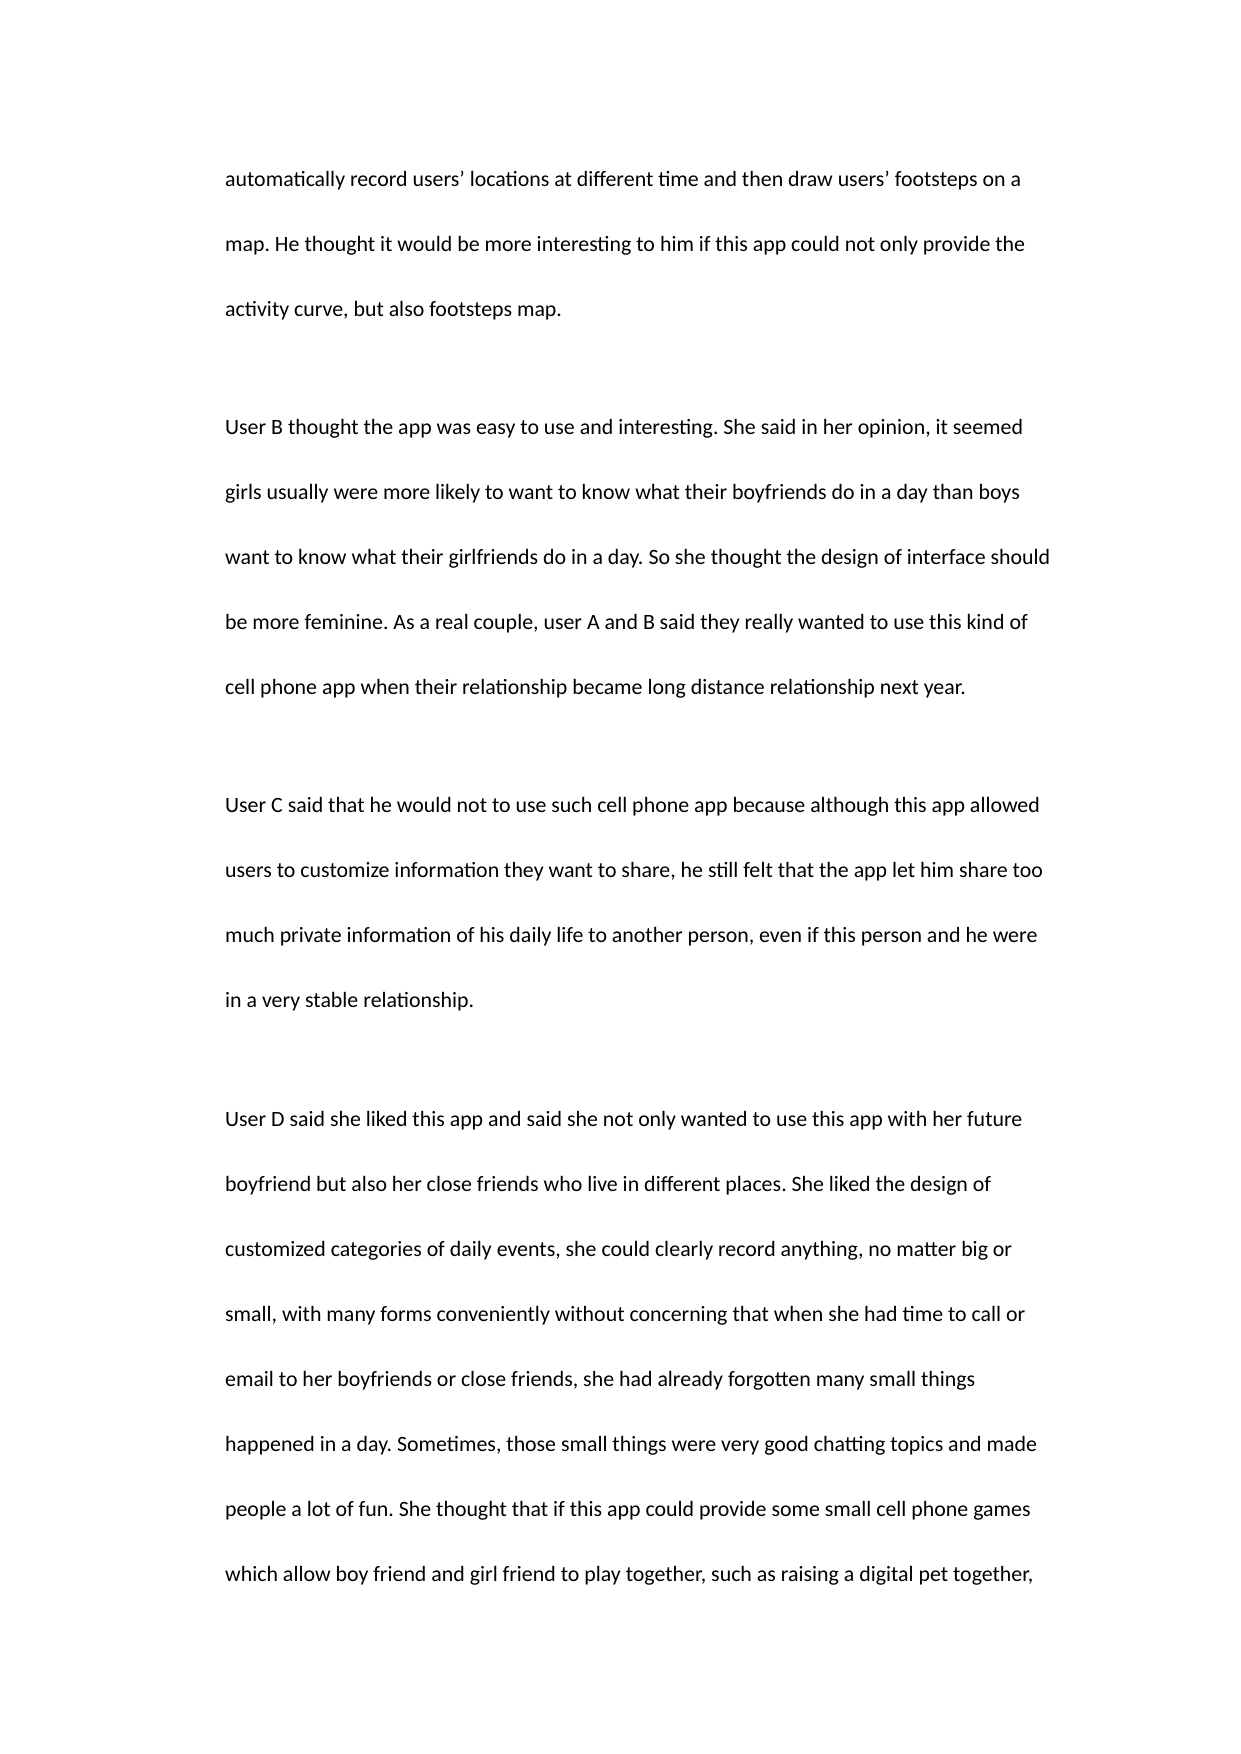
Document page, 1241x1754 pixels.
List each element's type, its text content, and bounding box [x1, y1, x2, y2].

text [225, 162, 1053, 324]
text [225, 1102, 1053, 1589]
text User B thought the app was easy to use and interesting. She said in her opinion, it seemed girls usually were more likely to want to know what their boyfriends do in a day than boys want to know what their girlfriends do in a day. So she thought the design of interface should be more feminine. As a real couple, user A and B said they really wanted to use this kind of cell phone app when their relationship became long distance relationship next year. [225, 410, 1053, 703]
text User C said that he would not to use such cell phone app because although this app allowed users to customize information they want to share, he still felt that the app let him share too much private information of his daily life to another person, even if this person and he were in a very stable relationship. [225, 789, 1053, 1016]
